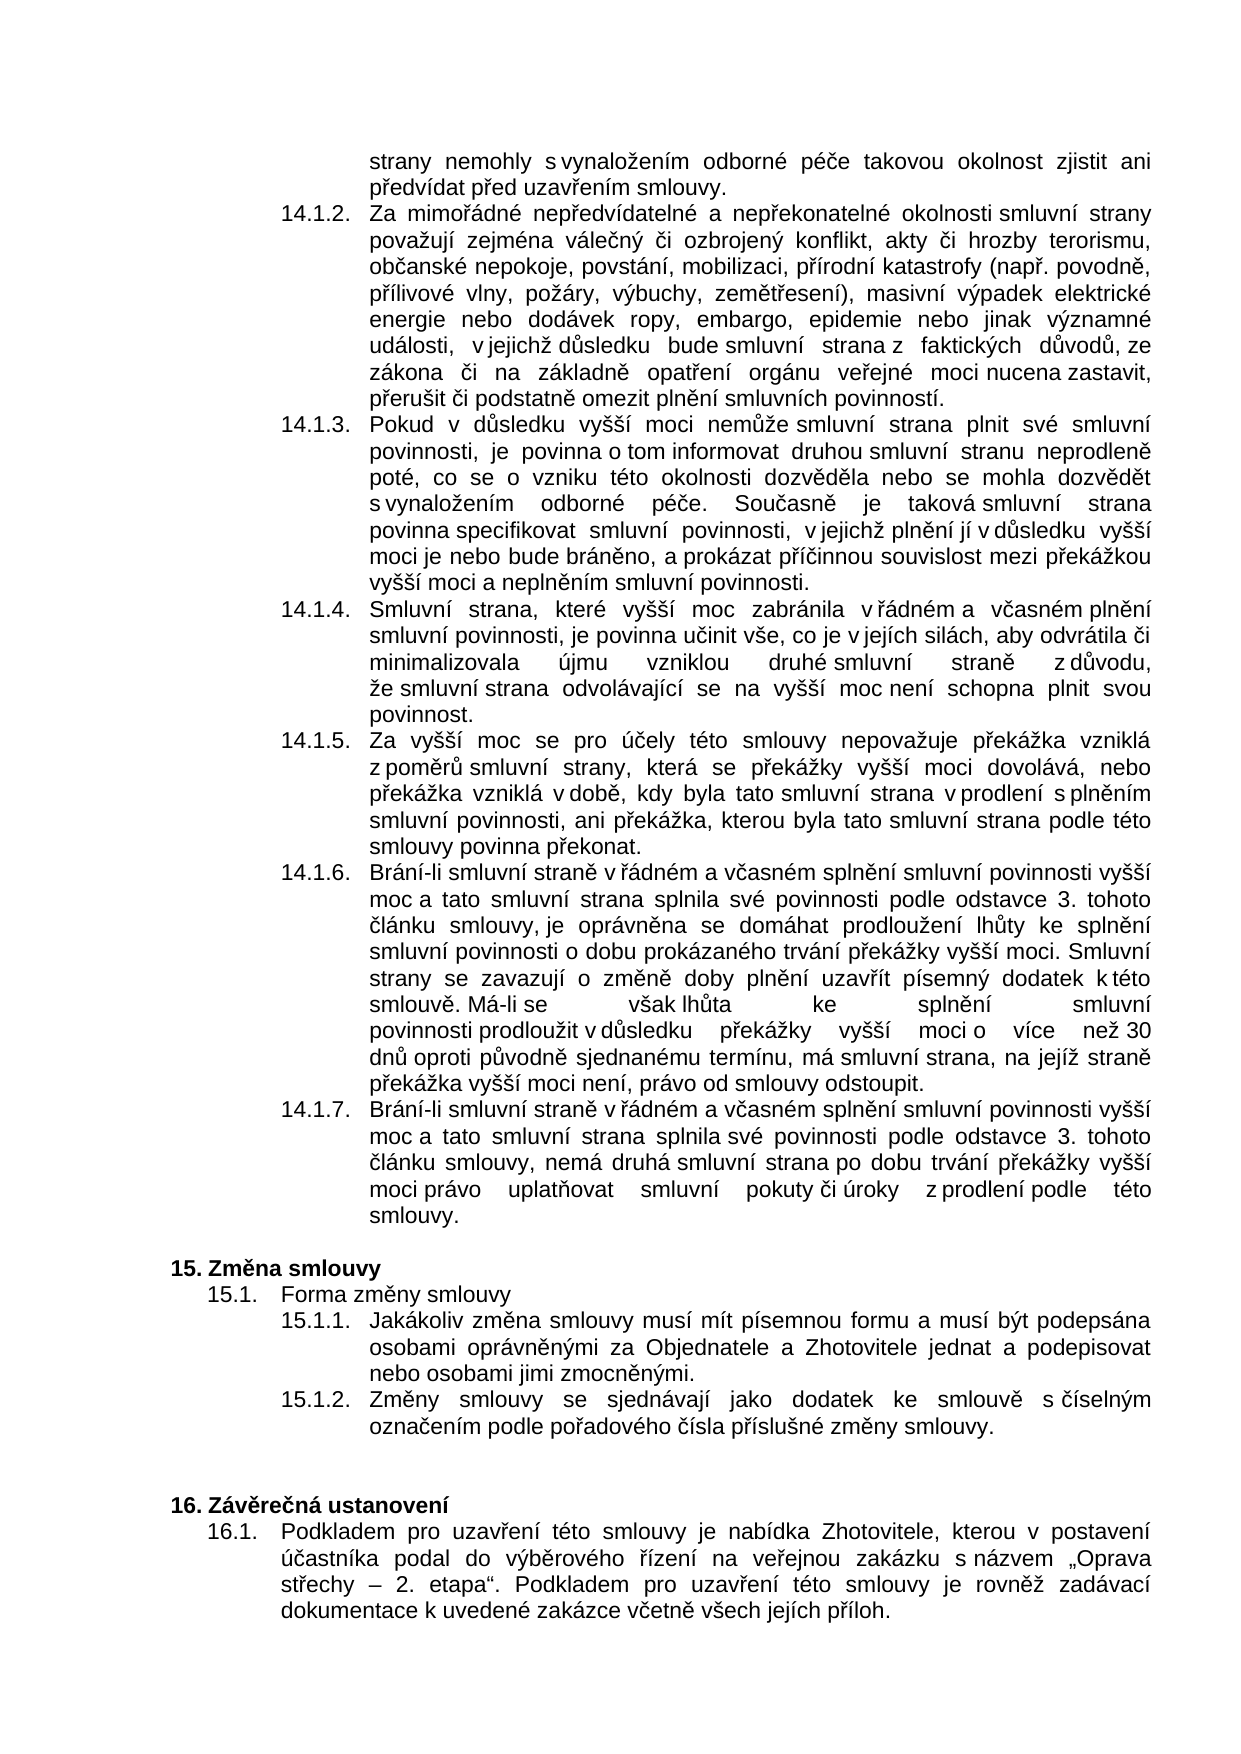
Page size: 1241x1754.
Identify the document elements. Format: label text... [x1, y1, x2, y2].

list Za mimořádné nepředvídatelné a nepřekonatelné okolnosti smluvní strany považují zejména válečný či ozbrojený konflikt, akty či hrozby terorismu, občanské nepokoje, povstání, mobilizaci, přírodní katastrofy (např. povodně, přílivové vlny, požáry, výbuchy, zemětřesení), masivní výpadek elektrické energie nebo dodávek ropy, embargo, epidemie nebo jinak významné události, v jejichž důsledku bude smluvní strana z faktických důvodů, ze zákona či na základně opatření orgánu veřejné moci nucena zastavit, přerušit či podstatně omezit plnění smluvních povinností. [281, 200, 1152, 411]
list Smluvní strana, které vyšší moc zabránila v řádném a včasném plnění smluvní povinnosti, je povinna učinit vše, co je v jejích silách, aby odvrátila či minimalizovala újmu vzniklou druhé smluvní straně z důvodu, že smluvní strana odvolávající se na vyšší moc není schopna plnit svou povinnost. [281, 596, 1152, 727]
list Pokud v důsledku vyšší moci nemůže smluvní strana plnit své smluvní povinnosti, je povinna o tom informovat druhou smluvní stranu neprodleně poté, co se o vzniku této okolnosti dozvěděla nebo se mohla dozvědět s vynaložením odborné péče. Současně je taková smluvní strana povinna specifikovat smluvní povinnosti, v jejichž plnění jí v důsledku vyšší moci je nebo bude bráněno, a prokázat příčinnou souvislost mezi překážkou vyšší moci a neplněním smluvní povinnosti. [281, 411, 1152, 596]
list Podkladem pro uzavření této smlouvy je nabídka Zhotovitele, kterou v postavení účastníka podal do výběrového řízení na veřejnou zakázku s názvem „Oprava střechy – 2. etapa“. Podkladem pro uzavření této smlouvy je rovněž zadávací dokumentace k uvedené zakázce včetně všech jejích příloh. [207, 1518, 1152, 1623]
list Změny smlouvy se sjednávají jako dodatek ke smlouvě s číselným označením podle pořadového čísla příslušné změny smlouvy. [281, 1386, 1152, 1439]
list Forma změny smlouvy [207, 1281, 1152, 1307]
list Za vyšší moc se pro účely této smlouvy nepovažuje překážka vzniklá z poměrů smluvní strany, která se překážky vyšší moci dovolává, nebo překážka vzniklá v době, kdy byla tato smluvní strana v prodlení s plněním smluvní povinnosti, ani překážka, kterou byla tato smluvní strana podle této smlouvy povinna překonat. [281, 727, 1152, 859]
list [281, 148, 1152, 200]
list Brání-li smluvní straně v řádném a včasném splnění smluvní povinnosti vyšší moc a tato smluvní strana splnila své povinnosti podle odstavce 3. tohoto článku smlouvy, nemá druhá smluvní strana po dobu trvání překážky vyšší moci právo uplatňovat smluvní pokuty či úroky z prodlení podle této smlouvy. [281, 1096, 1152, 1228]
list Závěrečná ustanovení [170, 1492, 1152, 1518]
list Brání-li smluvní straně v řádném a včasném splnění smluvní povinnosti vyšší moc a tato smluvní strana splnila své povinnosti podle odstavce 3. tohoto článku smlouvy, je oprávněna se domáhat prodloužení lhůty ke splnění smluvní povinnosti o dobu prokázaného trvání překážky vyšší moci. Smluvní strany se zavazují o změně doby plnění uzavřít písemný dodatek k této smlouvě. Má-li se však lhůta ke splnění smluvní povinnosti prodloužit v důsledku překážky vyšší moci o více než 30 dnů oproti původně sjednanému termínu, má smluvní strana, na jejíž straně překážka vyšší moci není, právo od smlouvy odstoupit. [281, 859, 1152, 1096]
list Jakákoliv změna smlouvy musí mít písemnou formu a musí být podepsána osobami oprávněnými za Objednatele a Zhotovitele jednat a podepisovat nebo osobami jimi zmocněnými. [281, 1307, 1152, 1386]
list Změna smlouvy [170, 1254, 1152, 1281]
